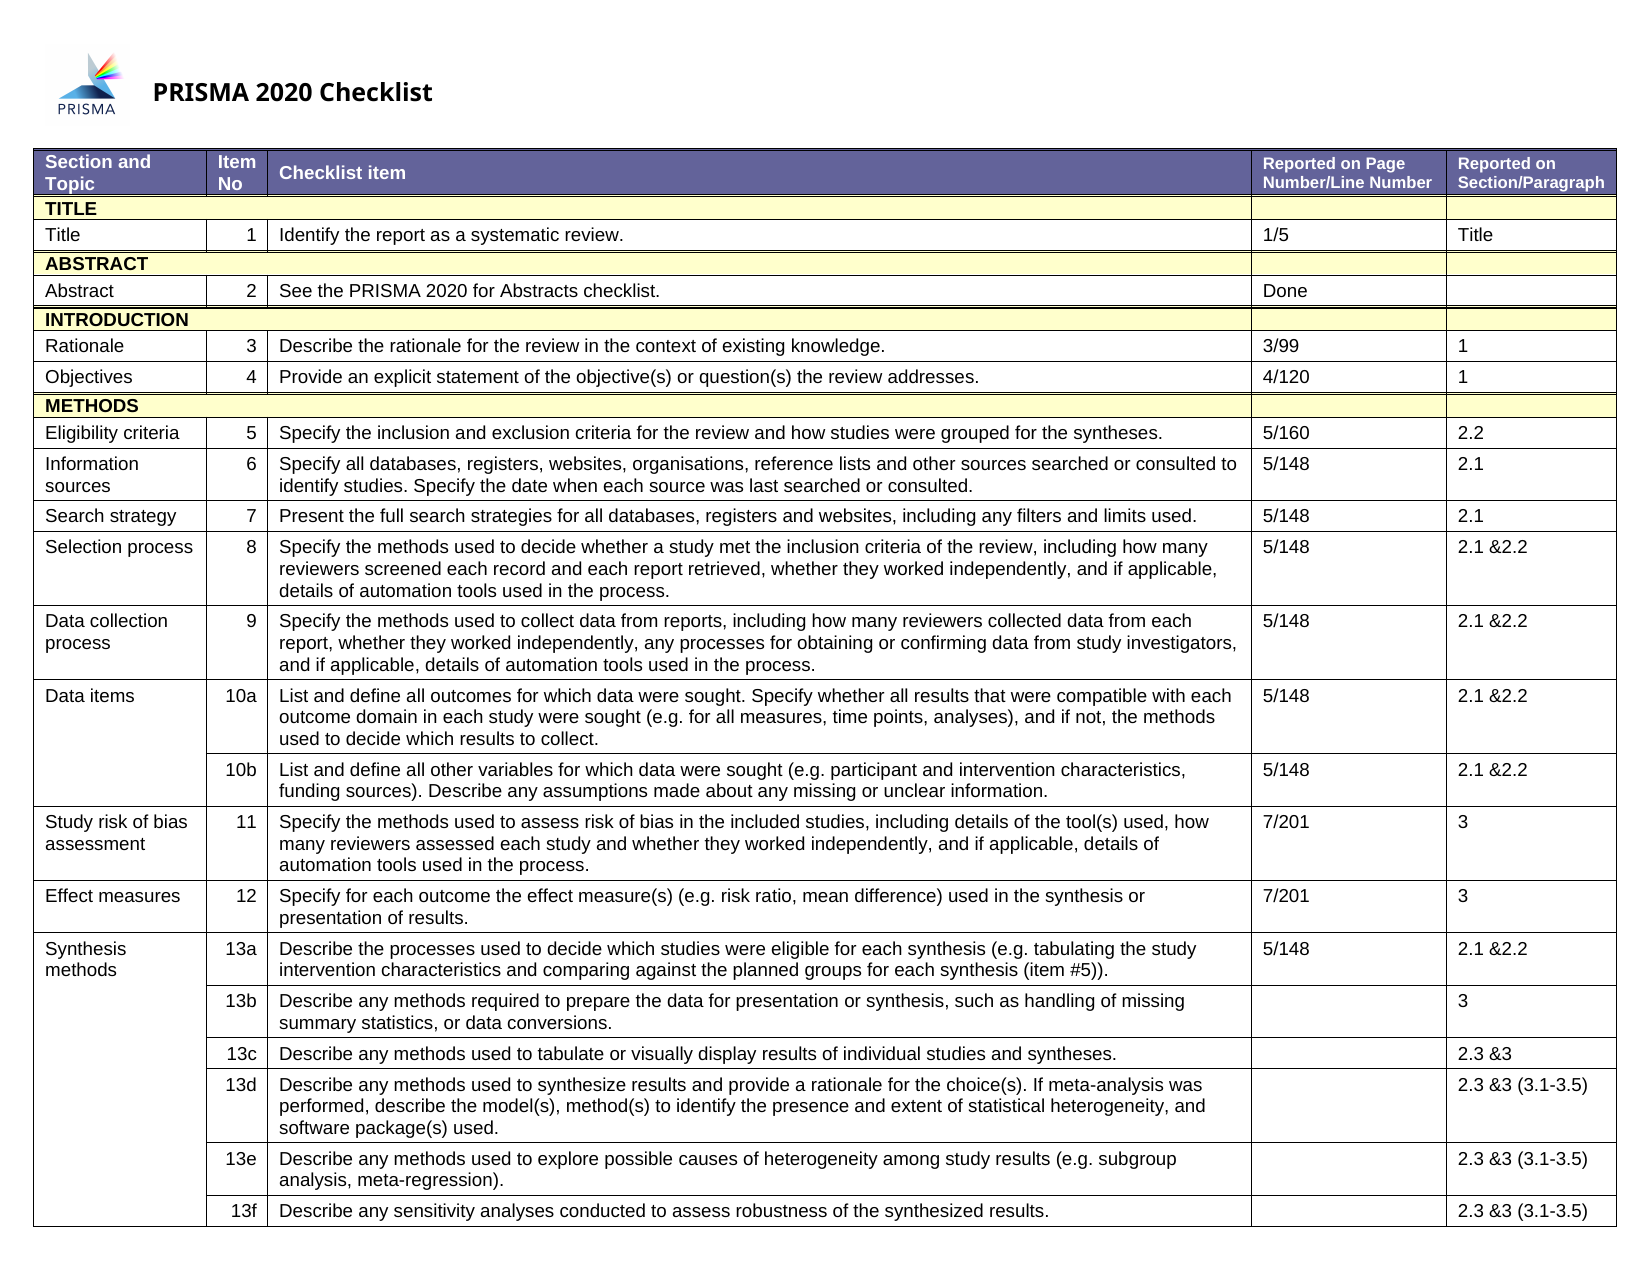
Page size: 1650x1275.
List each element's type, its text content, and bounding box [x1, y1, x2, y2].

table_cell Describe any methods used to tabulate or visually display results of individual studies and syntheses. [268, 1038, 1251, 1068]
table_cell 13c [207, 1038, 267, 1068]
table_cell 1 [1447, 331, 1616, 361]
table_cell Specify for each outcome the effect measure(s) (e.g. risk ratio, mean difference) used in the synthesis or presentation of results. [268, 881, 1251, 932]
table_cell Describe any methods used to explore possible causes of heterogeneity among study results (e.g. subgroup analysis, meta-regression). [268, 1143, 1251, 1195]
table_cell [1447, 276, 1616, 305]
table_cell Abstract [34, 276, 206, 305]
table_cell 3 [1447, 807, 1616, 880]
table_cell 5/148 [1252, 680, 1446, 753]
table_cell [1447, 197, 1616, 219]
table_cell 13e [207, 1143, 267, 1195]
table_header Item No [207, 151, 267, 194]
table_cell 9 [207, 606, 267, 679]
table_cell 5/148 [1252, 754, 1446, 806]
table_cell 1 [207, 220, 267, 250]
table_header Checklist item [268, 151, 1251, 194]
table_cell Specify all databases, registers, websites, organisations, reference lists and other sources searched or consulted to identify studies. Specify the date when each source was last searched or consulted. [268, 449, 1251, 500]
table_cell 11 [207, 807, 267, 880]
table_cell Data items [34, 680, 206, 806]
table_cell 10a [207, 680, 267, 753]
table_cell 2 [207, 276, 267, 305]
table_cell [1252, 253, 1446, 274]
table_cell 3/99 [1252, 331, 1446, 361]
table_cell Eligibility criteria [34, 418, 206, 448]
table_cell 7/201 [1252, 881, 1446, 932]
table_cell 3 [207, 331, 267, 361]
table_cell 5/148 [1252, 532, 1446, 605]
table_cell List and define all other variables for which data were sought (e.g. participant and intervention characteristics, funding sources). Describe any assumptions made about any missing or unclear information. [268, 754, 1251, 806]
table_cell [1252, 309, 1446, 330]
table_cell ABSTRACT [34, 253, 1251, 274]
table_cell Present the full search strategies for all databases, registers and websites, including any filters and limits used. [268, 501, 1251, 531]
table_cell 2.1 &2.2 [1447, 606, 1616, 679]
table_cell 3 [1447, 881, 1616, 932]
table_cell 13d [207, 1069, 267, 1142]
table_cell 1 [1447, 362, 1616, 392]
table_cell INTRODUCTION [34, 309, 1251, 330]
table_cell 2.3 &3 (3.1-3.5) [1447, 1143, 1616, 1195]
table_cell [1252, 395, 1446, 417]
table_cell Specify the inclusion and exclusion criteria for the review and how studies were grouped for the syntheses. [268, 418, 1251, 448]
table_cell 10b [207, 754, 267, 806]
table_cell Describe the processes used to decide which studies were eligible for each synthesis (e.g. tabulating the study intervention characteristics and comparing against the planned groups for each synthesis (item #5)). [268, 933, 1251, 985]
table_cell 6 [207, 449, 267, 500]
table_cell Specify the methods used to assess risk of bias in the included studies, including details of the tool(s) used, how many reviewers assessed each study and whether they worked independently, and if applicable, details of automation tools used in the process. [268, 807, 1251, 880]
table_cell TITLE [34, 197, 1251, 219]
table_cell 5/148 [1252, 933, 1446, 985]
table_cell Data collection process [34, 606, 206, 679]
table_cell 2.3 &3 [1447, 1038, 1616, 1068]
table_cell METHODS [34, 395, 1251, 417]
table_cell [1252, 1038, 1446, 1068]
table_cell 5/160 [1252, 418, 1446, 448]
table_cell 5/148 [1252, 501, 1446, 531]
table_cell [1252, 986, 1446, 1037]
table_cell 2.3 &3 (3.1-3.5) [1447, 1069, 1616, 1142]
table_cell 13a [207, 933, 267, 985]
table_cell [1252, 197, 1446, 219]
table_cell 1/5 [1252, 220, 1446, 250]
table_cell List and define all outcomes for which data were sought. Specify whether all results that were compatible with each outcome domain in each study were sought (e.g. for all measures, time points, analyses), and if not, the methods used to decide which results to collect. [268, 680, 1251, 753]
table_cell Objectives [34, 362, 206, 392]
table_cell Study risk of bias assessment [34, 807, 206, 880]
table_cell 2.1 &2.2 [1447, 532, 1616, 605]
table_cell 2.2 [1447, 418, 1616, 448]
table_header Reported on Page Number/Line Number [1252, 151, 1446, 194]
table_cell [1447, 309, 1616, 330]
table_cell 5/148 [1252, 449, 1446, 500]
table_cell [1252, 1196, 1446, 1226]
table_cell Selection process [34, 532, 206, 605]
table_cell 4/120 [1252, 362, 1446, 392]
table_cell Search strategy [34, 501, 206, 531]
table_cell [1447, 253, 1616, 274]
table_cell 7/201 [1252, 807, 1446, 880]
table_cell 2.1 &2.2 [1447, 754, 1616, 806]
table_cell Rationale [34, 331, 206, 361]
table_cell 4 [207, 362, 267, 392]
table_cell 13f [207, 1196, 267, 1226]
table_cell 5/148 [1252, 606, 1446, 679]
table_cell Title [34, 220, 206, 250]
table_cell 12 [207, 881, 267, 932]
table_cell 5 [207, 418, 267, 448]
table_cell 8 [207, 532, 267, 605]
table_cell See the PRISMA 2020 for Abstracts checklist. [268, 276, 1251, 305]
table_cell Describe any methods required to prepare the data for presentation or synthesis, such as handling of missing summary statistics, or data conversions. [268, 986, 1251, 1037]
table_cell 2.1 &2.2 [1447, 933, 1616, 985]
table_cell Synthesis methods [34, 933, 206, 1226]
table_cell 2.3 &3 (3.1-3.5) [1447, 1196, 1616, 1226]
table_cell [1252, 1069, 1446, 1142]
table_cell Information sources [34, 449, 206, 500]
table_cell 7 [207, 501, 267, 531]
table_cell 13b [207, 986, 267, 1037]
table_header Section and Topic [34, 151, 206, 194]
table_cell Identify the report as a systematic review. [268, 220, 1251, 250]
table_header Reported on Section/Paragraph [1447, 151, 1616, 194]
table_cell Effect measures [34, 881, 206, 932]
table_cell [1252, 1143, 1446, 1195]
table_cell 2.1 [1447, 501, 1616, 531]
table_cell Specify the methods used to collect data from reports, including how many reviewers collected data from each report, whether they worked independently, any processes for obtaining or confirming data from study investigators, and if applicable, details of automation tools used in the process. [268, 606, 1251, 679]
table_cell 2.1 &2.2 [1447, 680, 1616, 753]
table_cell Done [1252, 276, 1446, 305]
picture [45, 44, 131, 126]
table_cell Provide an explicit statement of the objective(s) or question(s) the review addresses. [268, 362, 1251, 392]
table_cell 2.1 [1447, 449, 1616, 500]
table_cell Title [1447, 220, 1616, 250]
table_cell Describe any methods used to synthesize results and provide a rationale for the choice(s). If meta-analysis was performed, describe the model(s), method(s) to identify the presence and extent of statistical heterogeneity, and software package(s) used. [268, 1069, 1251, 1142]
table_cell Describe the rationale for the review in the context of existing knowledge. [268, 331, 1251, 361]
table_cell [1447, 395, 1616, 417]
table_cell 3 [1447, 986, 1616, 1037]
table_cell Describe any sensitivity analyses conducted to assess robustness of the synthesized results. [268, 1196, 1251, 1226]
table_cell Specify the methods used to decide whether a study met the inclusion criteria of the review, including how many reviewers screened each record and each report retrieved, whether they worked independently, and if applicable, details of automation tools used in the process. [268, 532, 1251, 605]
